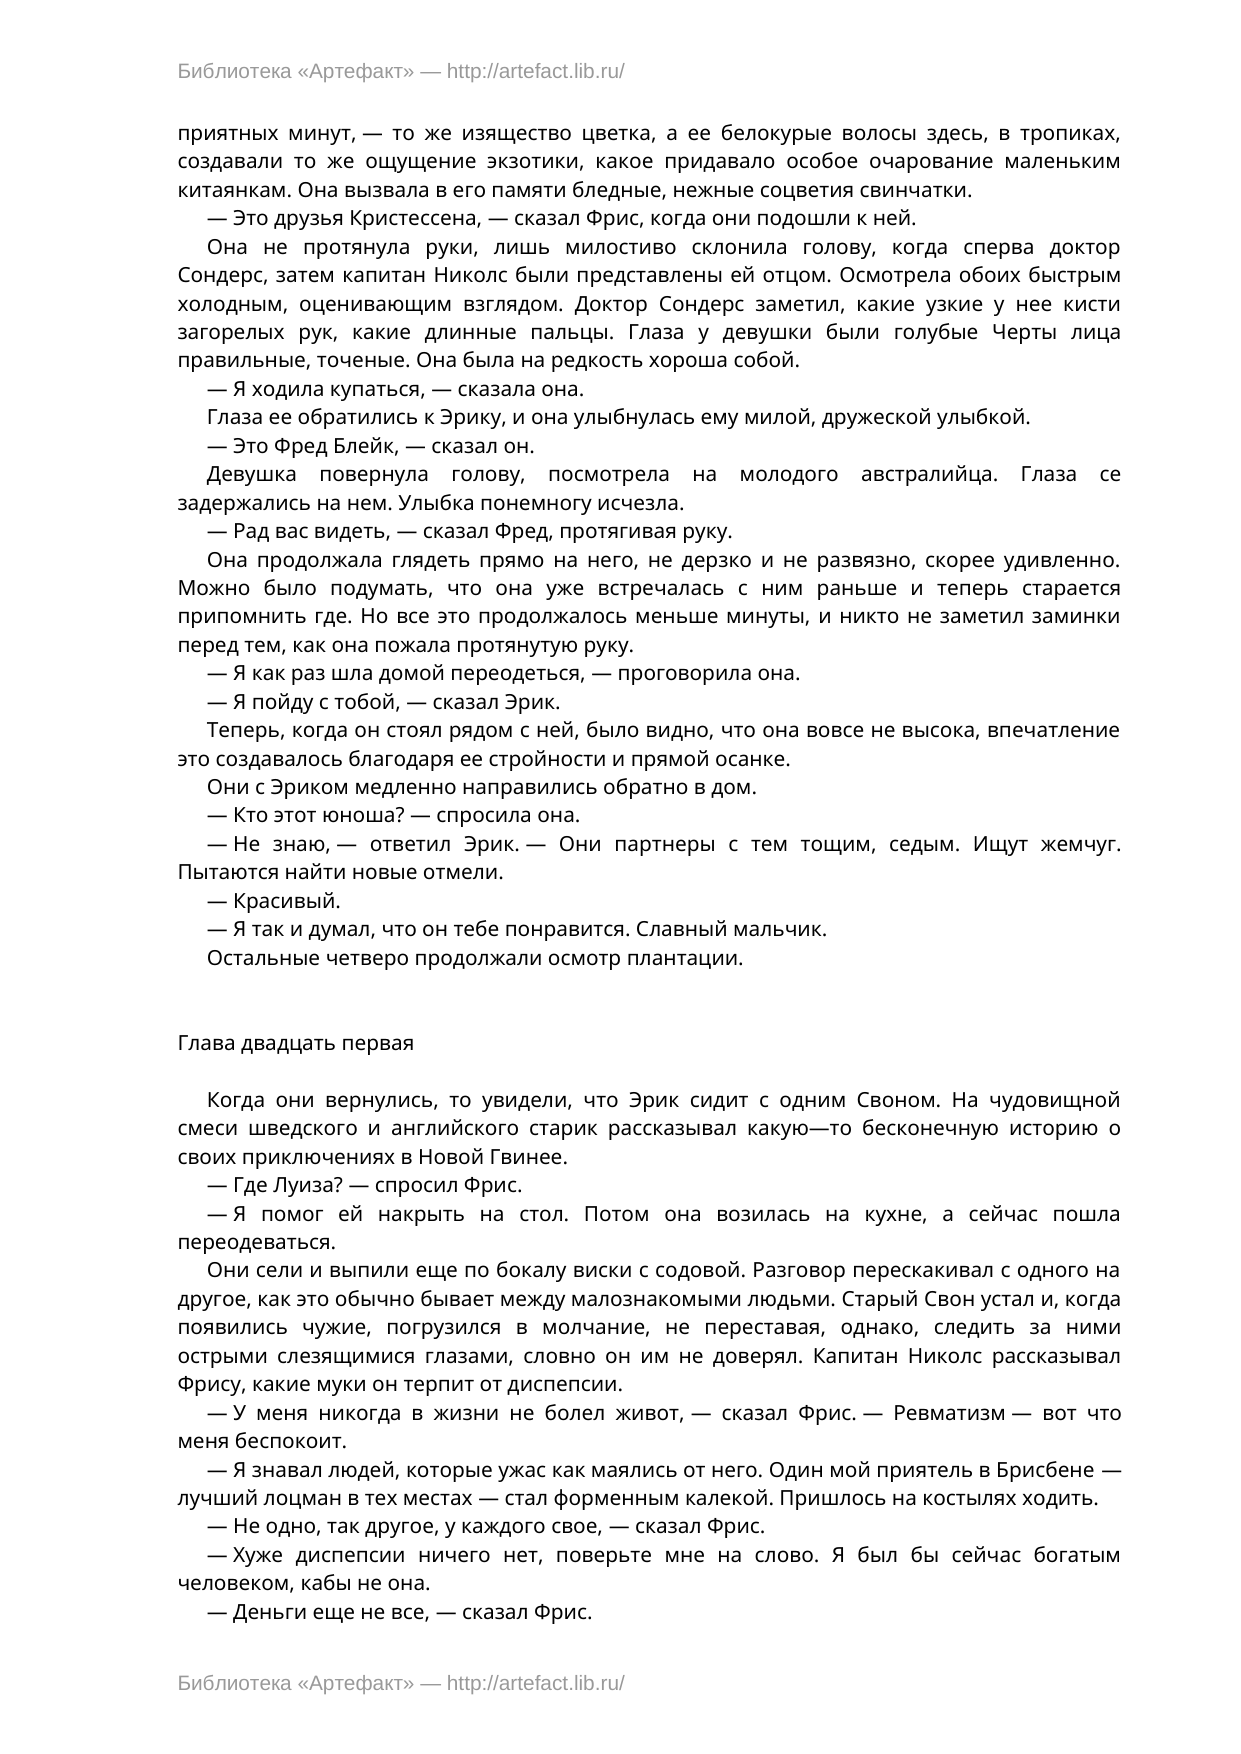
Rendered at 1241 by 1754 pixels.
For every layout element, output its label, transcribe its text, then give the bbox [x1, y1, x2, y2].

text — Не знаю, — ответил Эрик. — Они партнеры с тем тощим, седым. Ищут жемчуг. Пытаются найти новые отмели. [177, 829, 1122, 886]
text Когда они вернулись, то увидели, что Эрик сидит с одним Своном. На чудовищной смеси шведского и английского старик рассказывал какую—то бесконечную историю о своих приключениях в Новой Гвинее. [177, 1085, 1122, 1170]
text — Не одно, так другое, у каждого свое, — сказал Фрис. [177, 1512, 1122, 1540]
text Теперь, когда он стоял рядом с ней, было видно, что она вовсе не высока, впечатление это создавалось благодаря ее стройности и прямой осанке. [177, 715, 1122, 772]
text — Это друзья Кристессена, — сказал Фрис, когда они подошли к ней. [177, 203, 1122, 232]
text Остальные четверо продолжали осмотр плантации. [177, 943, 1122, 971]
text Они сели и выпили еще по бокалу виски с содовой. Разговор перескакивал с одного на другое, как это обычно бывает между малознакомыми людьми. Старый Свон устал и, когда появились чужие, погрузился в молчание, не переставая, однако, следить за ними острыми слезящимися глазами, словно он им не доверял. Капитан Николс рассказывал Фрису, какие муки он терпит от диспепсии. [177, 1256, 1122, 1398]
text — Красивый. [177, 886, 1122, 914]
text — У меня никогда в жизни не болел живот, — сказал Фрис. — Ревматизм — вот что меня беспокоит. [177, 1398, 1122, 1455]
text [177, 118, 1122, 203]
text — Кто этот юноша? — спросила она. [177, 801, 1122, 829]
text — Я как раз шла домой переодеться, — проговорила она. [177, 658, 1122, 687]
subtitle Глава двадцать первая [177, 1028, 1122, 1057]
text Она продолжала глядеть прямо на него, не дерзко и не развязно, скорее удивленно. Можно было подумать, что она уже встречалась с ним раньше и теперь старается припомнить где. Но все это продолжалось меньше минуты, и никто не заметил заминки перед тем, как она пожала протянутую руку. [177, 545, 1122, 658]
text — Рад вас видеть, — сказал Фред, протягивая руку. [177, 516, 1122, 545]
text — Я знавал людей, которые ужас как маялись от него. Один мой приятель в Брисбене — лучший лоцман в тех местах — стал форменным калекой. Пришлось на костылях ходить. [177, 1455, 1122, 1512]
text — Деньги еще не все, — сказал Фрис. [177, 1597, 1122, 1625]
text — Я так и думал, что он тебе понравится. Славный мальчик. [177, 914, 1122, 943]
text — Я пойду с тобой, — сказал Эрик. [177, 687, 1122, 715]
text — Где Луиза? — спросил Фрис. [177, 1170, 1122, 1199]
text — Я помог ей накрыть на стол. Потом она возилась на кухне, а сейчас пошла переодеваться. [177, 1199, 1122, 1256]
text — Я ходила купаться, — сказала она. [177, 374, 1122, 402]
text — Это Фред Блейк, — сказал он. [177, 431, 1122, 459]
text Она не протянула руки, лишь милостиво склонила голову, когда сперва доктор Сондерс, затем капитан Николс были представлены ей отцом. Осмотрела обоих быстрым холодным, оценивающим взглядом. Доктор Сондерс заметил, какие узкие у нее кисти загорелых рук, какие длинные пальцы. Глаза у девушки были голубые Черты лица правильные, точеные. Она была на редкость хороша собой. [177, 232, 1122, 374]
text — Хуже диспепсии ничего нет, поверьте мне на слово. Я был бы сейчас богатым человеком, кабы не она. [177, 1540, 1122, 1597]
text Они с Эриком медленно направились обратно в дом. [177, 772, 1122, 801]
text Глаза ее обратились к Эрику, и она улыбнулась ему милой, дружеской улыбкой. [177, 402, 1122, 431]
text Девушка повернула голову, посмотрела на молодого австралийца. Глаза се задержались на нем. Улыбка понемногу исчезла. [177, 459, 1122, 516]
